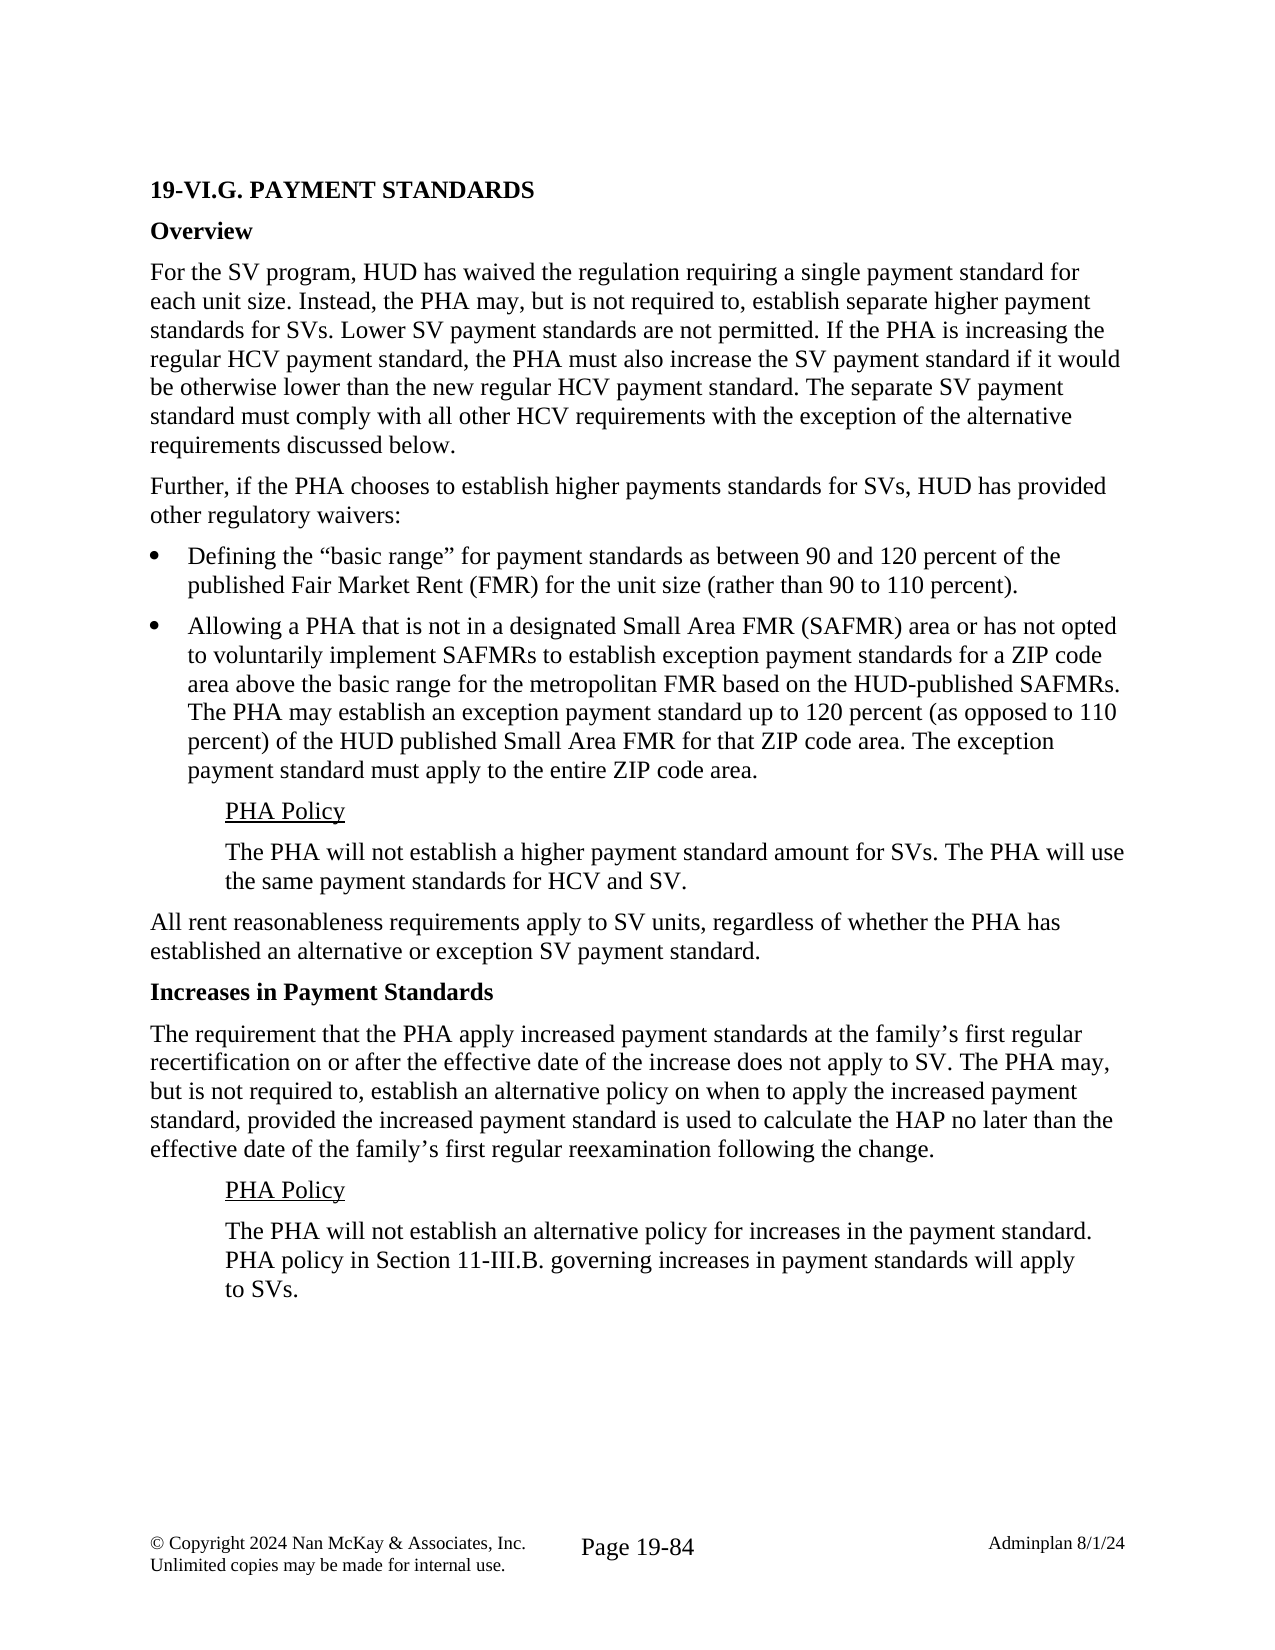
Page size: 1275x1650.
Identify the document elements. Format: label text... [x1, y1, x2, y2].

text For the SV program, HUD has waived the regulation requiring a single payment standard for each unit size. Instead, the PHA may, but is not required to, establish separate higher payment standards for SVs. Lower SV payment standards are not permitted. If the PHA is increasing the regular HCV payment standard, the PHA must also increase the SV payment standard if it would be otherwise lower than the new regular HCV payment standard. The separate SV payment standard must comply with all other HCV requirements with the exception of the alternative requirements discussed below. [150, 257, 1125, 459]
list Defining the “basic range” for payment standards as between 90 and 120 percent of the published Fair Market Rent (FMR) for the unit size (rather than 90 to 110 percent). [150, 541, 1125, 599]
text PHA Policy [225, 1175, 1125, 1204]
text PHA Policy [225, 796, 1125, 825]
list Allowing a PHA that is not in a designated Small Area FMR (SAFMR) area or has not opted to voluntarily implement SAFMRs to establish exception payment standards for a ZIP code area above the basic range for the metropolitan FMR based on the HUD-published SAFMRs. The PHA may establish an exception payment standard up to 120 percent (as opposed to 110 percent) of the HUD published Small Area FMR for that ZIP code area. The exception payment standard must apply to the entire ZIP code area. [150, 611, 1125, 784]
text The PHA will not establish an alternative policy for increases in the payment standard. PHA policy in Section 11-III.B. governing increases in payment standards will apply to SVs. [225, 1216, 1125, 1302]
text Further, if the PHA chooses to establish higher payments standards for SVs, HUD has provided other regulatory waivers: [150, 471, 1125, 529]
text Increases in Payment Standards [150, 977, 1125, 1006]
text The PHA will not establish a higher payment standard amount for SVs. The PHA will use the same payment standards for HCV and SV. [225, 837, 1125, 895]
text All rent reasonableness requirements apply to SV units, regardless of whether the PHA has established an alternative or exception SV payment standard. [150, 907, 1125, 965]
text The requirement that the PHA apply increased payment standards at the family’s first regular recertification on or after the effective date of the increase does not apply to SV. The PHA may, but is not required to, establish an alternative policy on when to apply the increased payment standard, provided the increased payment standard is used to calculate the HAP no later than the effective date of the family’s first regular reexamination following the change. [150, 1019, 1125, 1162]
text 19-VI.G. PAYMENT STANDARDS [150, 175, 1125, 204]
text Overview [150, 216, 1125, 245]
